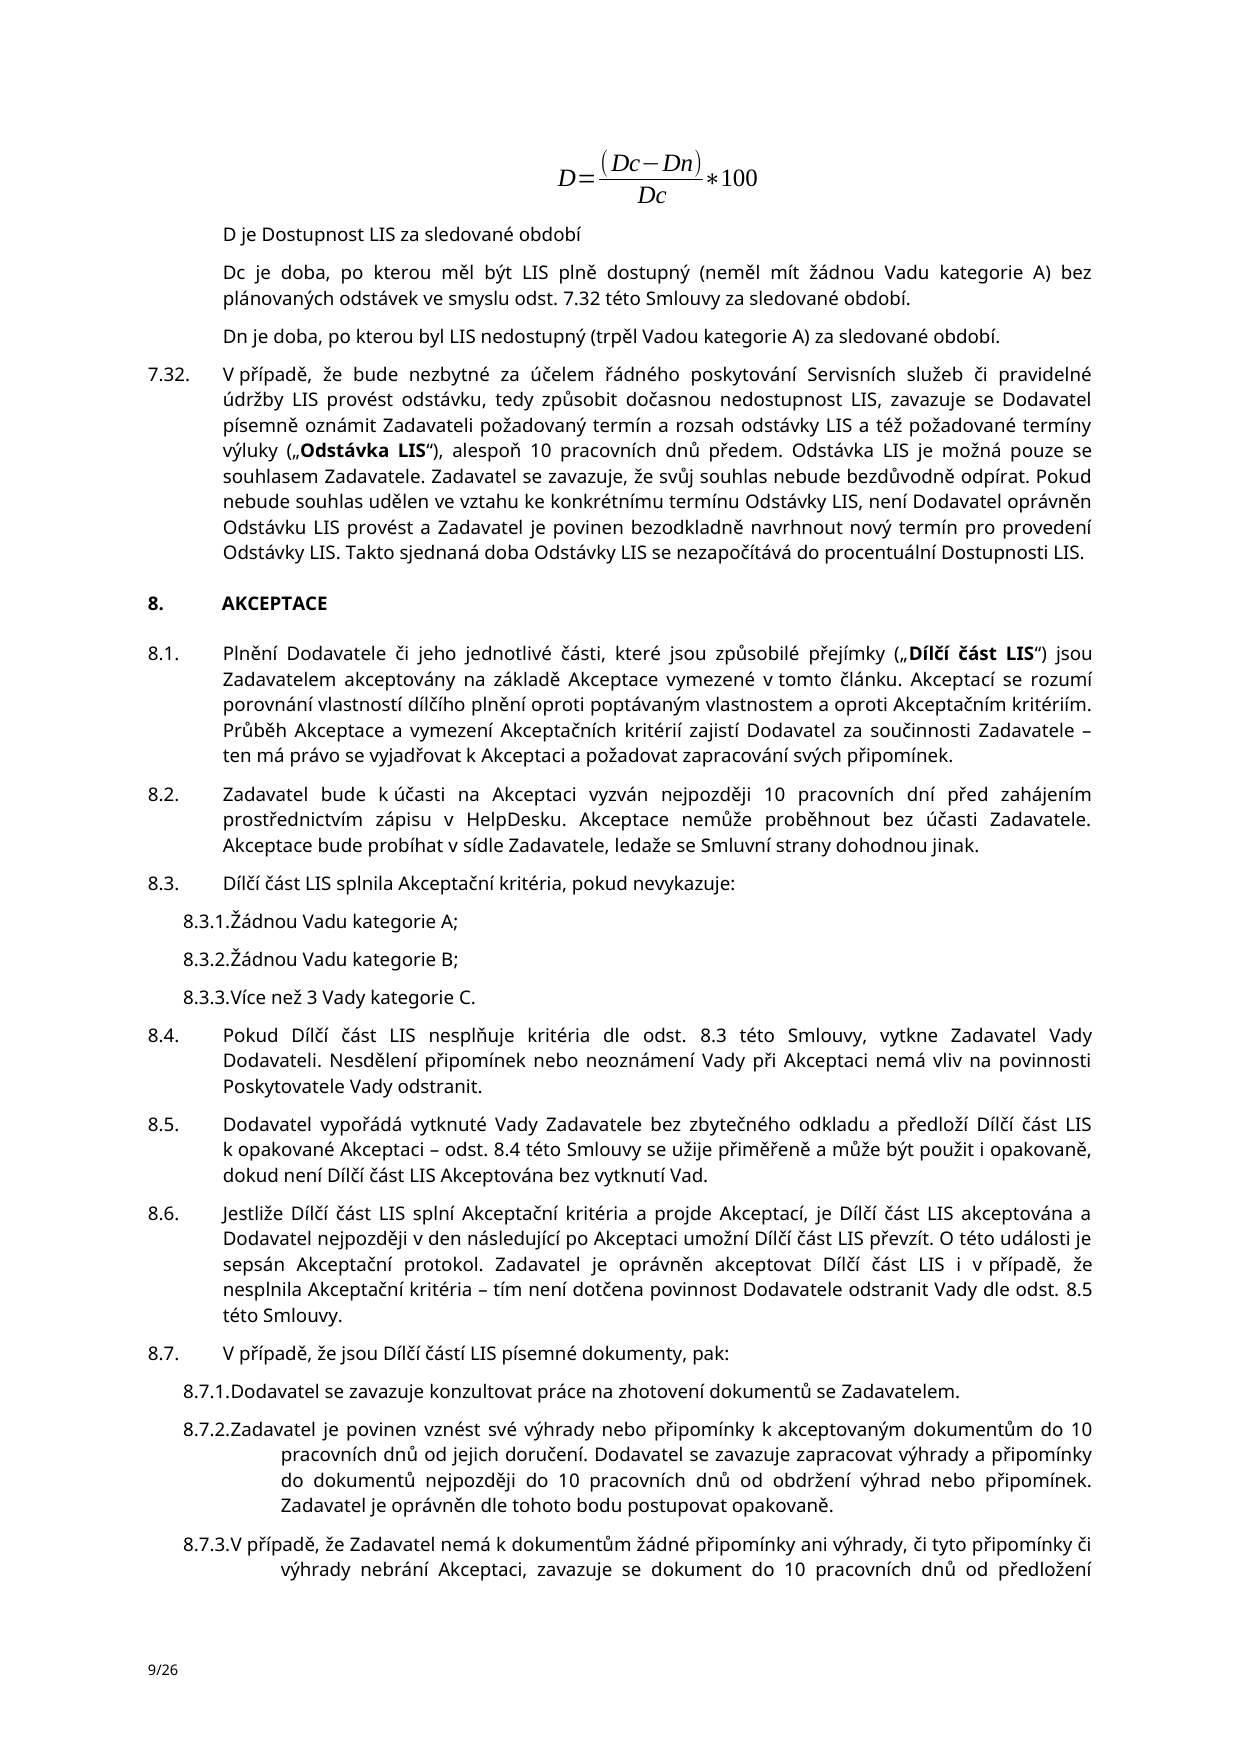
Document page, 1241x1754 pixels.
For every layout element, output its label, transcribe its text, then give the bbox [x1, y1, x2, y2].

subtitle Dodavatel vypořádá vytknuté Vady Zadavatele bez zbytečného odkladu a předloží Dílčí část LIS k opakované Akceptaci – odst. 8.4 této Smlouvy se užije přiměřeně a může být použit i opakovaně, dokud není Dílčí část LIS Akceptována bez vytknutí Vad. [148, 1111, 1092, 1188]
subtitle Žádnou Vadu kategorie B; [183, 946, 1092, 971]
subtitle Více než 3 Vady kategorie C. [183, 984, 1092, 1009]
subtitle Dodavatel se zavazuje konzultovat práce na zhotovení dokumentů se Zadavatelem. [183, 1378, 1092, 1404]
subtitle Jestliže Dílčí část LIS splní Akceptační kritéria a projde Akceptací, je Dílčí část LIS akceptována a Dodavatel nejpozději v den následující po Akceptaci umožní Dílčí část LIS převzít. O této události je sepsán Akceptační protokol. Zadavatel je oprávněn akceptovat Dílčí část LIS i v případě, že nesplnila Akceptační kritéria – tím není dotčena povinnost Dodavatele odstranit Vady dle odst. 8.5 této Smlouvy. [148, 1200, 1092, 1328]
subtitle Plnění Dodavatele či jeho jednotlivé části, které jsou způsobilé přejímky („Dílčí část LIS“) jsou Zadavatelem akceptovány na základě Akceptace vymezené v tomto článku. Akceptací se rozumí porovnání vlastností dílčího plnění oproti poptávaným vlastnostem a oproti Akceptačním kritériím. Průběh Akceptace a vymezení Akceptačních kritérií zajistí Dodavatel za součinnosti Zadavatele – ten má právo se vyjadřovat k Akceptaci a požadovat zapracování svých připomínek. [148, 641, 1092, 768]
subtitle Žádnou Vadu kategorie A; [183, 908, 1092, 933]
subtitle V případě, že bude nezbytné za účelem řádného poskytování Servisních služeb či pravidelné údržby LIS provést odstávku, tedy způsobit dočasnou nedostupnost LIS, zavazuje se Dodavatel písemně oznámit Zadavateli požadovaný termín a rozsah odstávky LIS a též požadované termíny výluky („Odstávka LIS“), alespoň 10 pracovních dnů předem. Odstávka LIS je možná pouze se souhlasem Zadavatele. Zadavatel se zavazuje, že svůj souhlas nebude bezdůvodně odpírat. Pokud nebude souhlas udělen ve vztahu ke konkrétnímu termínu Odstávky LIS, není Dodavatel oprávněn Odstávku LIS provést a Zadavatel je povinen bezodkladně navrhnout nový termín pro provedení Odstávky LIS. Takto sjednaná doba Odstávky LIS se nezapočítává do procentuální Dostupnosti LIS. [148, 361, 1092, 565]
subtitle D je Dostupnost LIS za sledované období [223, 221, 1092, 247]
subtitle V případě, že jsou Dílčí částí LIS písemné dokumenty, pak: [148, 1340, 1092, 1366]
subtitle Zadavatel bude k účasti na Akceptaci vyzván nejpozději 10 pracovních dní před zahájením prostřednictvím zápisu v HelpDesku. Akceptace nemůže proběhnout bez účasti Zadavatele. Akceptace bude probíhat v sídle Zadavatele, ledaže se Smluvní strany dohodnou jinak. [148, 781, 1092, 857]
subtitle Akceptace [148, 590, 1092, 616]
subtitle Dn je doba, po kterou byl LIS nedostupný (trpěl Vadou kategorie A) za sledované období. [223, 323, 1092, 348]
subtitle Dc je doba, po kterou měl být LIS plně dostupný (neměl mít žádnou Vadu kategorie A) bez plánovaných odstávek ve smyslu odst. 7.30 této Smlouvy za sledované období. [223, 259, 1092, 311]
subtitle Dílčí část LIS splnila Akceptační kritéria, pokud nevykazuje: [148, 870, 1092, 895]
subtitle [183, 1531, 1092, 1582]
subtitle Pokud Dílčí část LIS nesplňuje kritéria dle odst. 8.3 této Smlouvy, vytkne Zadavatel Vady Dodavateli. Nesdělení připomínek nebo neoznámení Vady při Akceptaci nemá vliv na povinnosti Poskytovatele Vady odstranit. [148, 1022, 1092, 1098]
subtitle Zadavatel je povinen vznést své výhrady nebo připomínky k akceptovaným dokumentům do 10 pracovních dnů od jejich doručení. Dodavatel se zavazuje zapracovat výhrady a připomínky do dokumentů nejpozději do 10 pracovních dnů od obdržení výhrad nebo připomínek. Zadavatel je oprávněn dle tohoto bodu postupovat opakovaně. [183, 1416, 1092, 1518]
